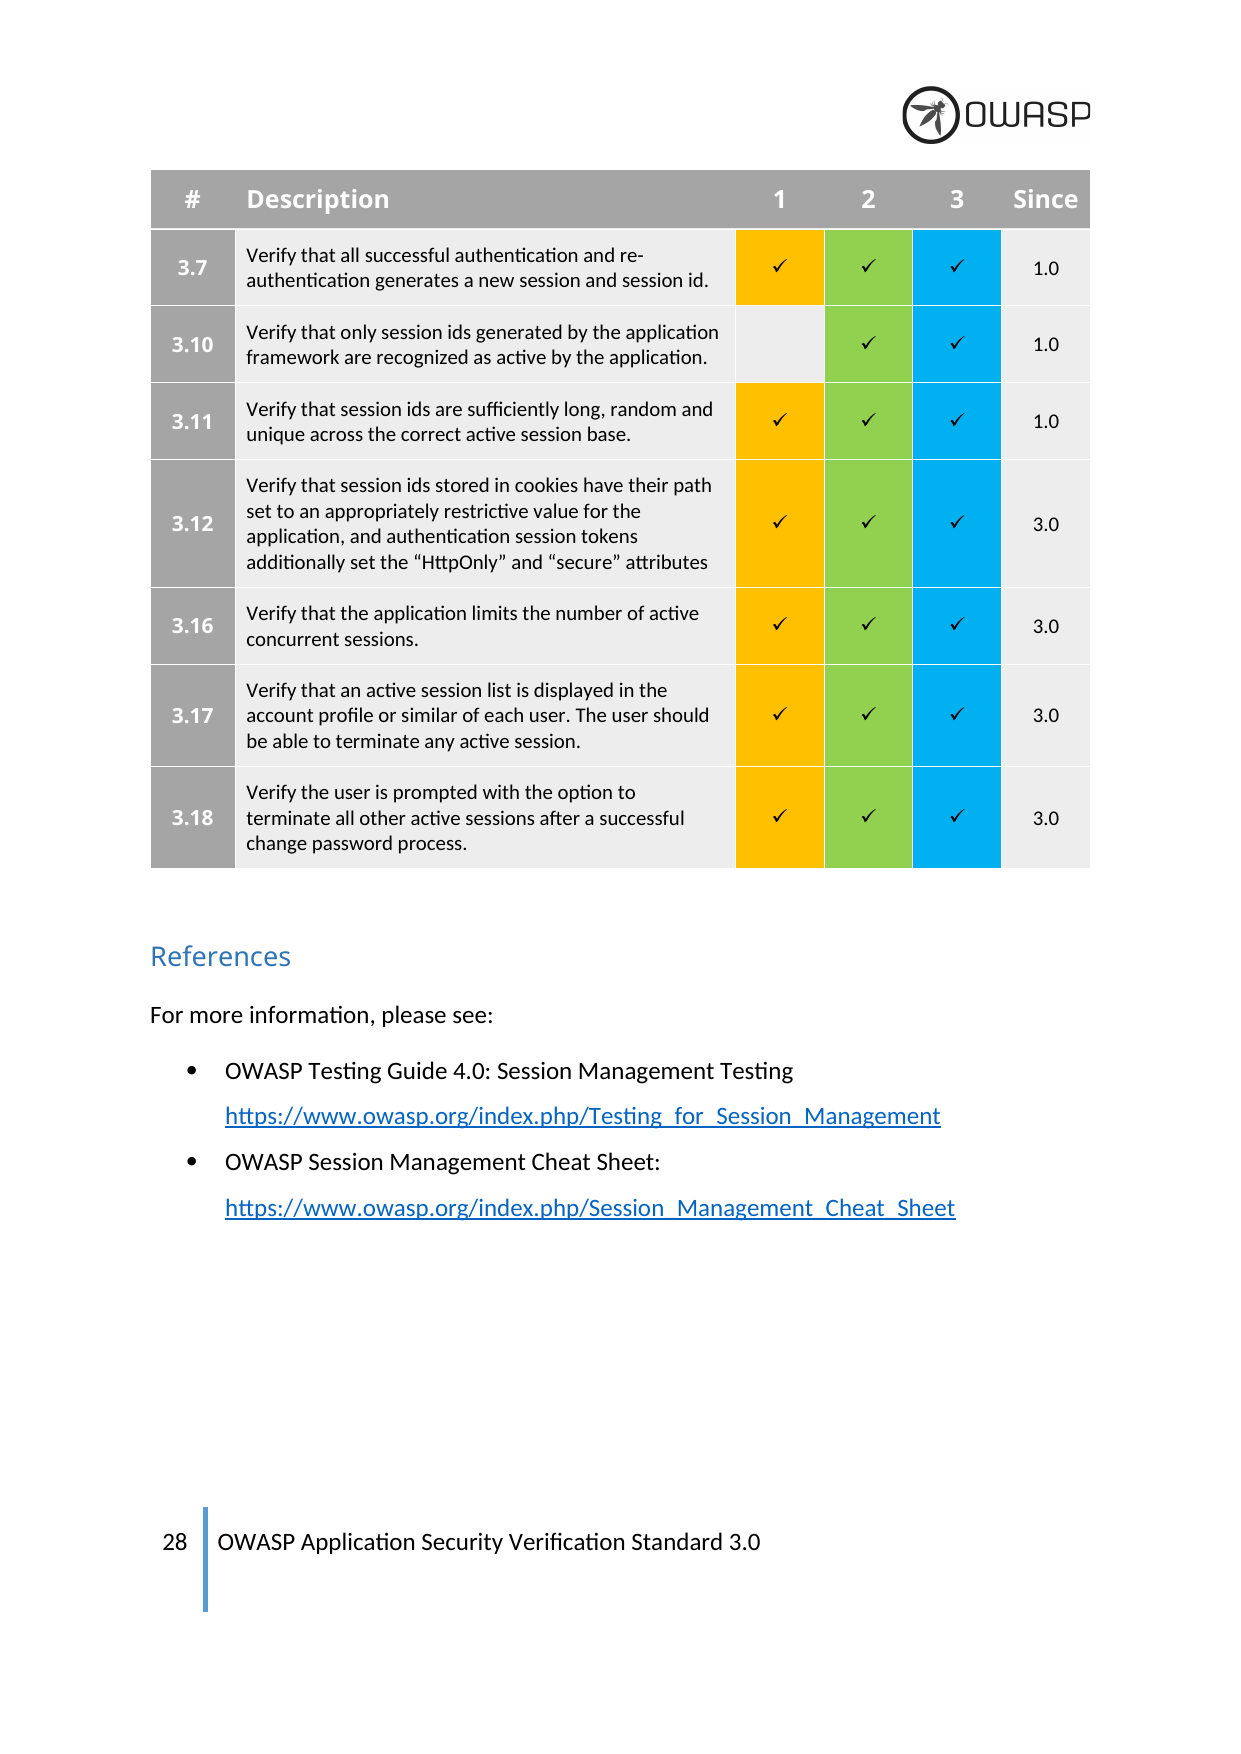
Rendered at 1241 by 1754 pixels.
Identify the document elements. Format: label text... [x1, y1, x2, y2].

table_cell 3.16 [151, 588, 235, 664]
table_cell 3.0 [1002, 460, 1090, 587]
list OWASP Session Management Cheat Sheet: https://www.owasp.org/index.php/Session_Management_Cheat_Sheet [187, 1146, 1090, 1222]
table_cell 3.0 [1002, 665, 1090, 766]
table_cell [736, 306, 824, 382]
subtitle References [150, 937, 1090, 974]
table_cell [825, 767, 912, 868]
table_cell [913, 383, 1001, 459]
table_cell 3.11 [151, 383, 235, 459]
table_cell 1.0 [1002, 306, 1090, 382]
table_cell [913, 306, 1001, 382]
table_cell [913, 665, 1001, 766]
table_cell [736, 665, 824, 766]
table_cell 1.0 [1002, 383, 1090, 459]
table_header Since [1001, 170, 1090, 228]
table_cell 3.10 [151, 306, 235, 382]
table_cell 3.17 [151, 665, 235, 766]
table_cell [736, 767, 824, 868]
table_cell [913, 767, 1001, 868]
table_cell [736, 383, 824, 459]
table_cell [913, 230, 1001, 305]
table_header 2 [824, 170, 913, 228]
table_cell [825, 383, 912, 459]
table_header Description [235, 170, 735, 228]
table_cell [736, 230, 824, 305]
table_cell Verify that all successful authentication and re-authentication generates a new session and session id. [236, 230, 735, 305]
table_cell Verify that an active session list is displayed in the account profile or similar of each user. The user should be able to terminate any active session. [236, 665, 735, 766]
table_cell [825, 460, 912, 587]
picture [902, 86, 1091, 144]
table_cell 1.0 [1002, 230, 1090, 305]
table_cell Verify that session ids stored in cookies have their path set to an appropriately restrictive value for the application, and authentication session tokens additionally set the “HttpOnly” and “secure” attributes [236, 460, 735, 587]
table_cell [825, 588, 912, 664]
table_cell [913, 460, 1001, 587]
table_header # [151, 170, 235, 228]
table_header 1 [735, 170, 824, 228]
table_cell [825, 230, 912, 305]
table_cell Verify the user is prompted with the option to terminate all other active sessions after a successful change password process. [236, 767, 735, 868]
table_cell Verify that session ids are sufficiently long, random and unique across the correct active session base. [236, 383, 735, 459]
table_cell 3.0 [1002, 767, 1090, 868]
table_cell Verify that the application limits the number of active concurrent sessions. [236, 588, 735, 664]
table_cell Verify that only session ids generated by the application framework are recognized as active by the application. [236, 306, 735, 382]
table_cell [825, 665, 912, 766]
table_cell [825, 306, 912, 382]
table_cell 3.18 [151, 767, 235, 868]
table_header 3 [913, 170, 1001, 228]
list OWASP Testing Guide 4.0: Session Management Testing https://www.owasp.org/index.php/Testing_for_Session_Management [187, 1055, 1090, 1131]
table_cell [736, 588, 824, 664]
table_cell 3.7 [151, 230, 235, 305]
text For more information, please see: [150, 999, 1090, 1030]
table_cell [913, 588, 1001, 664]
table_cell [736, 460, 824, 587]
table_cell 3.0 [1002, 588, 1090, 664]
table_cell 3.12 [151, 460, 235, 587]
